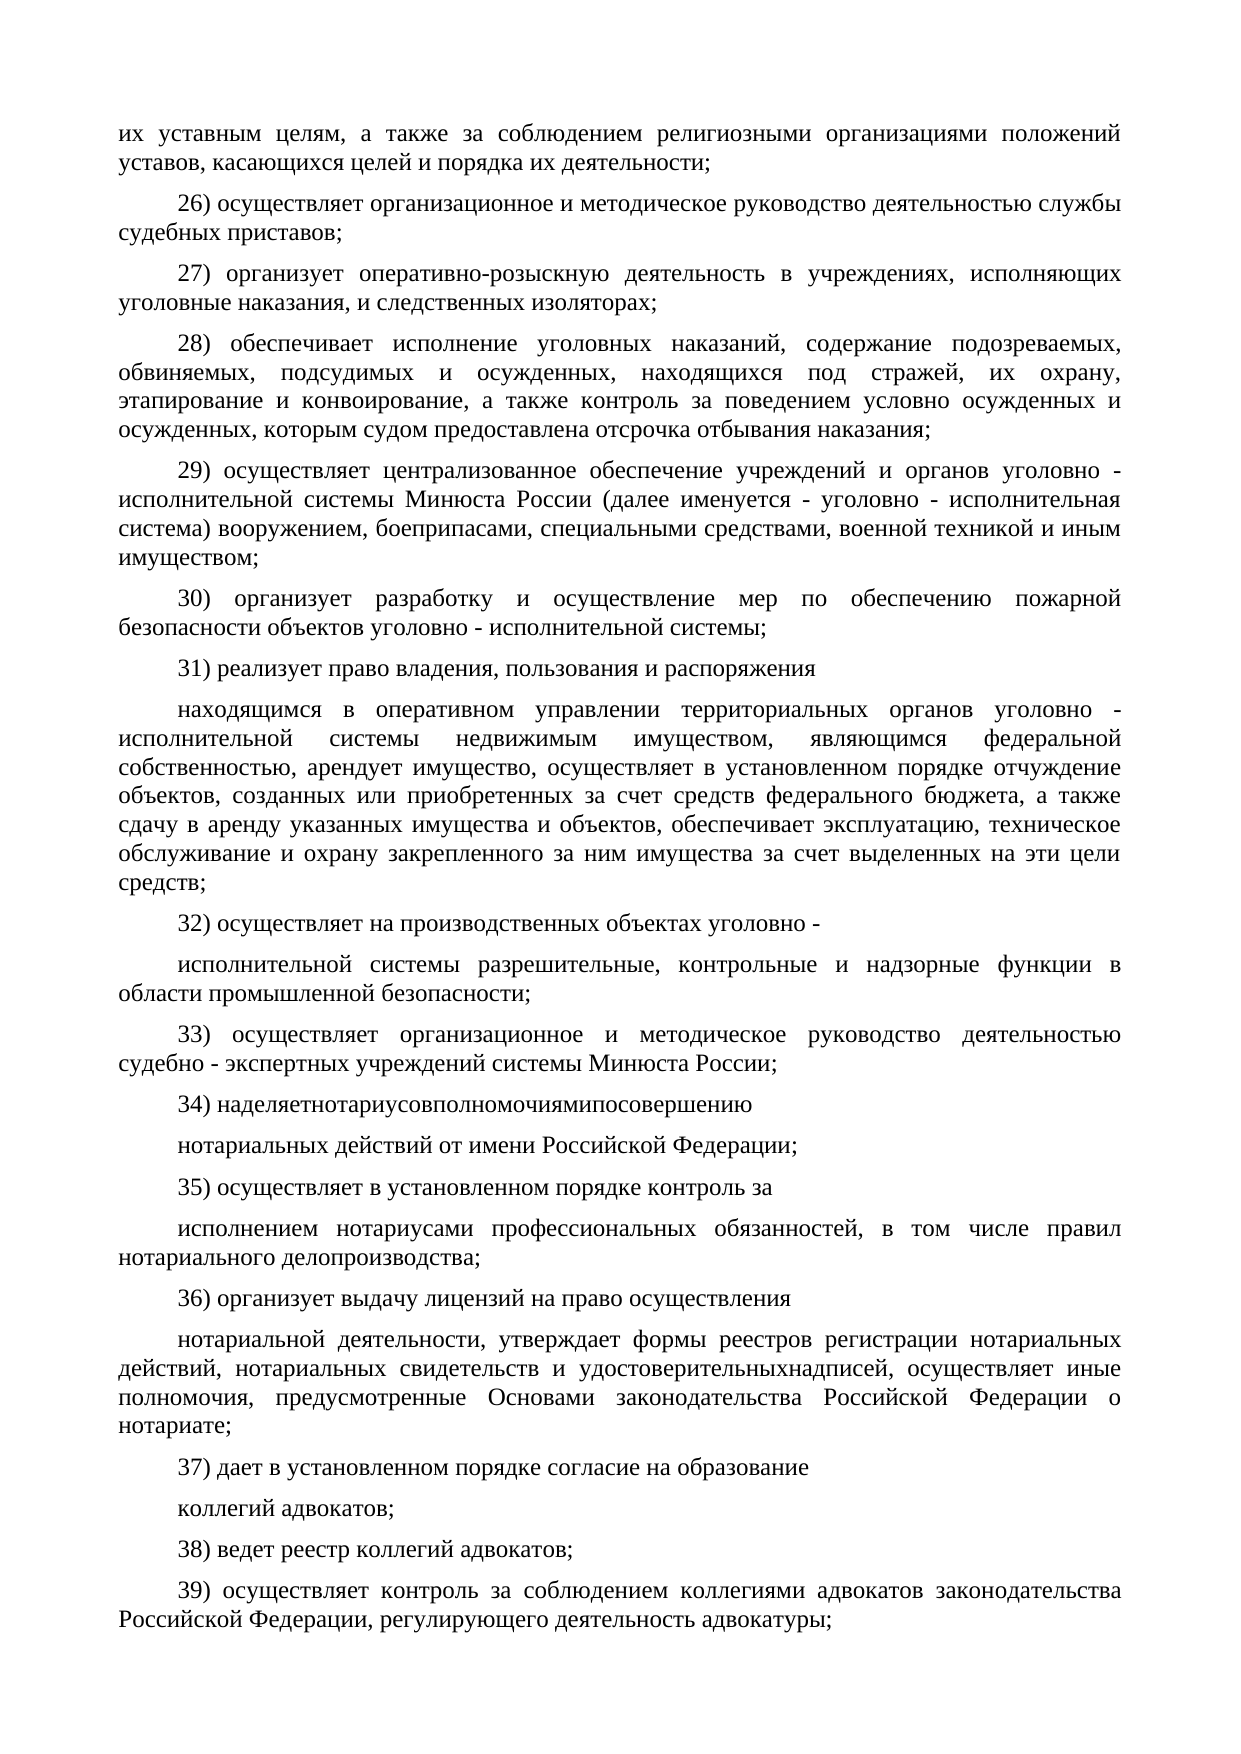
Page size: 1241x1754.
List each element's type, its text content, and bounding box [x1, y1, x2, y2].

text находящимся в оперативном управлении территориальных органов уголовно - исполнительной системы недвижимым имуществом, являющимся федеральной собственностью, арендует имущество, осуществляет в установленном порядке отчуждение объектов, созданных или приобретенных за счет средств федерального бюджета, а также сдачу в аренду указанных имущества и объектов, обеспечивает эксплуатацию, техническое обслуживание и охрану закрепленного за ним имущества за счет выделенных на эти цели средств; [118, 694, 1122, 896]
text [118, 118, 1122, 176]
text исполнением нотариусами профессиональных обязанностей, в том числе правил нотариального делопроизводства; [118, 1213, 1122, 1271]
text 38) ведет реестр коллегий адвокатов; [118, 1534, 1122, 1563]
text нотариальных действий от имени Российской Федерации; [118, 1131, 1122, 1159]
text 35) осуществляет в установленном порядке контроль за [118, 1172, 1122, 1201]
text 34) наделяетнотариусовполномочиямипосовершению [118, 1089, 1122, 1118]
text 37) дает в установленном порядке согласие на образование [118, 1452, 1122, 1481]
text нотариальной деятельности, утверждает формы реестров регистрации нотариальных действий, нотариальных свидетельств и удостоверительныхнадписей, осуществляет иные полномочия, предусмотренные Основами законодательства Российской Федерации о нотариате; [118, 1324, 1122, 1439]
text 26) осуществляет организационное и методическое руководство деятельностью службы судебных приставов; [118, 188, 1122, 246]
text 33) осуществляет организационное и методическое руководство деятельностью судебно - экспертных учреждений системы Минюста России; [118, 1019, 1122, 1077]
text 27) организует оперативно-розыскную деятельность в учреждениях, исполняющих уголовные наказания, и следственных изоляторах; [118, 258, 1122, 316]
text исполнительной системы разрешительные, контрольные и надзорные функции в области промышленной безопасности; [118, 949, 1122, 1007]
text 32) осуществляет на производственных объектах уголовно - [118, 908, 1122, 937]
text коллегий адвокатов; [118, 1493, 1122, 1522]
text 39) осуществляет контроль за соблюдением коллегиями адвокатов законодательства Российской Федерации, регулирующего деятельность адвокатуры; [118, 1576, 1122, 1633]
text 30) организует разработку и осуществление мер по обеспечению пожарной безопасности объектов уголовно - исполнительной системы; [118, 583, 1122, 641]
text 28) обеспечивает исполнение уголовных наказаний, содержание подозреваемых, обвиняемых, подсудимых и осужденных, находящихся под стражей, их охрану, этапирование и конвоирование, а также контроль за поведением условно осужденных и осужденных, которым судом предоставлена отсрочка отбывания наказания; [118, 328, 1122, 443]
text 36) организует выдачу лицензий на право осуществления [118, 1283, 1122, 1312]
text 31) реализует право владения, пользования и распоряжения [118, 653, 1122, 682]
text 29) осуществляет централизованное обеспечение учреждений и органов уголовно - исполнительной системы Минюста России (далее именуется - уголовно - исполнительная система) вооружением, боеприпасами, специальными средствами, военной техникой и иным имуществом; [118, 456, 1122, 571]
